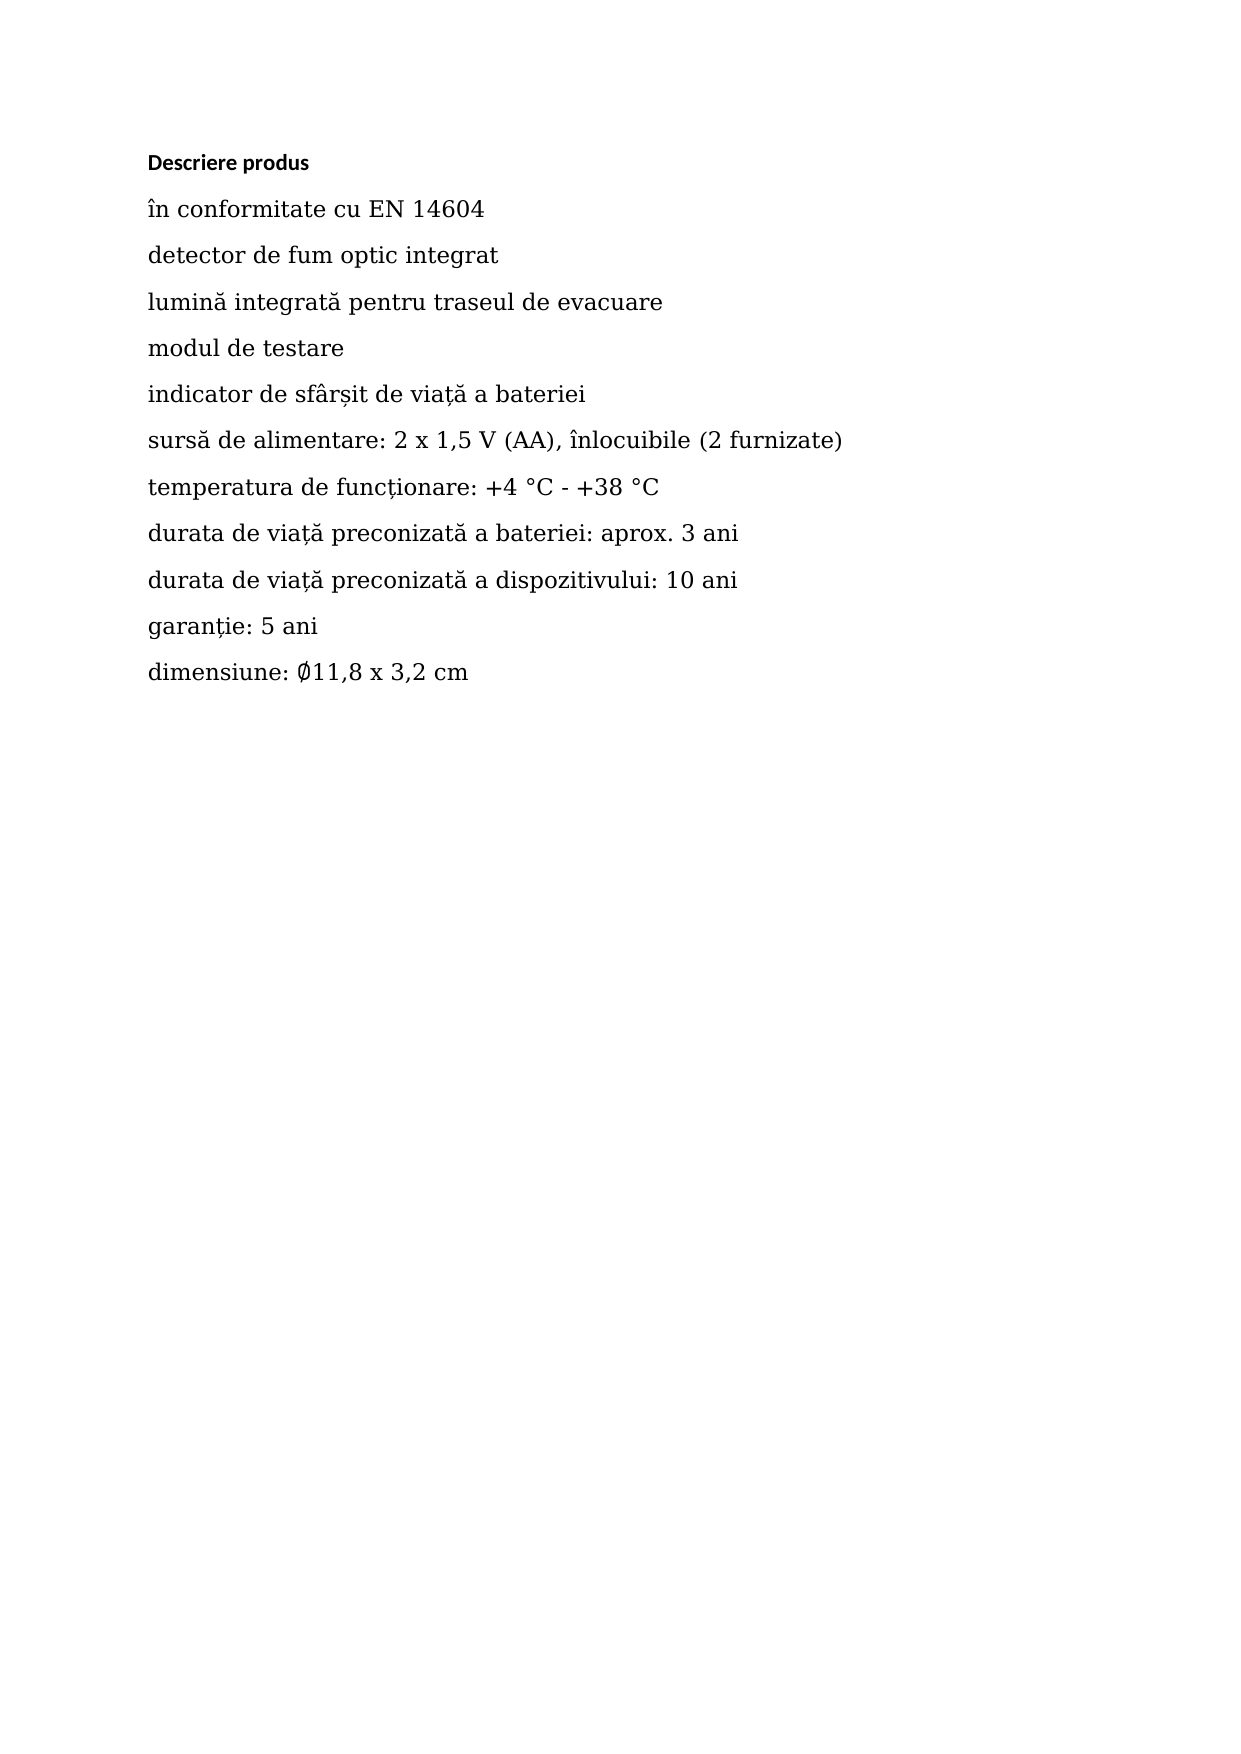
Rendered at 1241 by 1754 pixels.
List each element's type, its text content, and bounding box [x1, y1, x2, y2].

text modul de testare [148, 333, 1093, 361]
text temperatura de funcționare: +4 °C - +38 °C [148, 473, 1093, 500]
text sursă de alimentare: 2 x 1,5 V (AA), înlocuibile (2 furnizate) [148, 426, 1093, 454]
text în conformitate cu EN 14604 [148, 194, 1093, 222]
text indicator de sfârșit de viață a bateriei [148, 380, 1093, 407]
text durata de viață preconizată a dispozitivului: 10 ani [148, 565, 1093, 593]
text detector de fum optic integrat [148, 241, 1093, 268]
text Descriere produs [148, 148, 1093, 176]
text durata de viață preconizată a bateriei: aprox. 3 ani [148, 519, 1093, 546]
text garanție: 5 ani [148, 612, 1093, 639]
text lumină integrată pentru traseul de evacuare [148, 287, 1093, 315]
text dimensiune: ∅11,8 x 3,2 cm [148, 658, 1093, 686]
